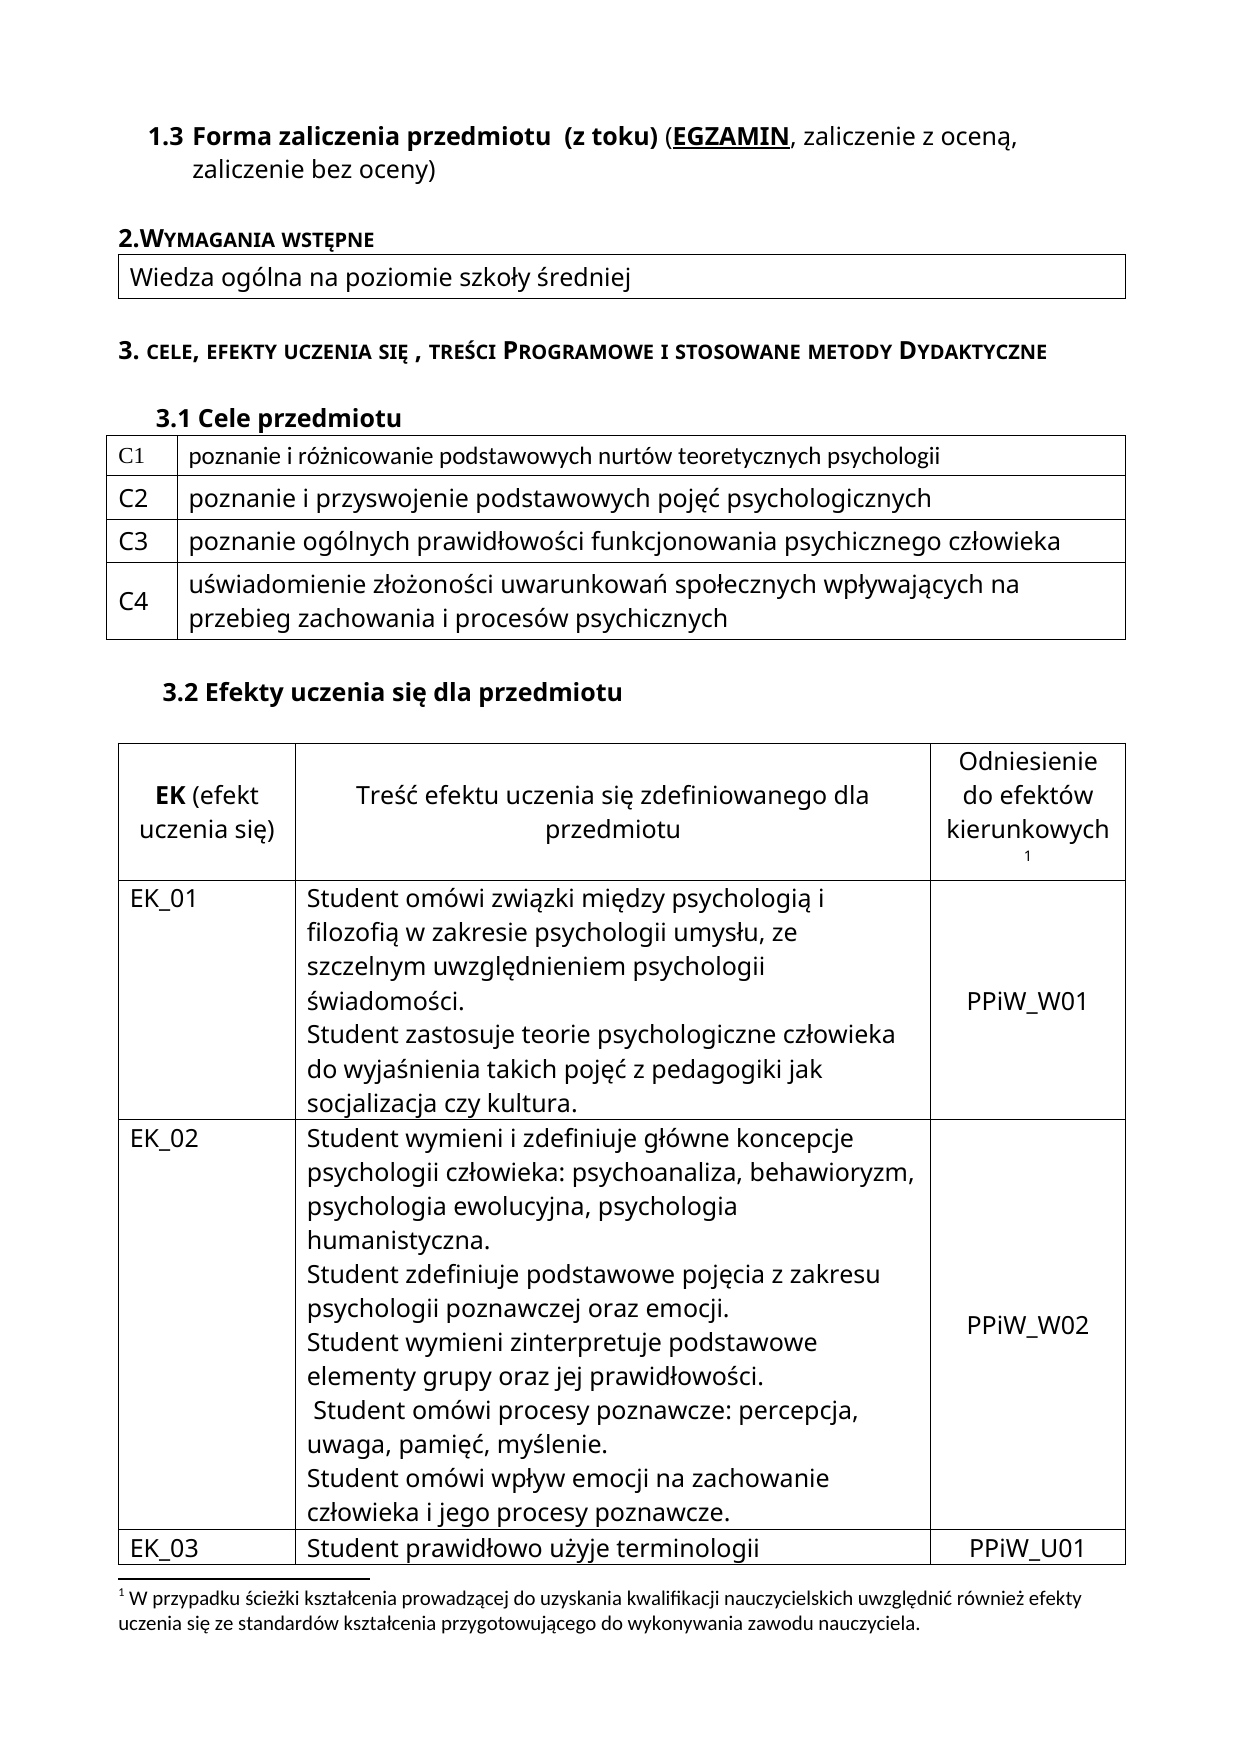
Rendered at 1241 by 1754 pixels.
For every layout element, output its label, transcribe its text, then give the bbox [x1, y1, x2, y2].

table_cell EK_03 [119, 1530, 295, 1564]
table_cell C3 [107, 520, 177, 562]
table_header Odniesienie do efektów kierunkowych [931, 744, 1125, 880]
table_header poznanie i różnicowanie podstawowych nurtów teoretycznych psychologii [178, 436, 1125, 475]
text 3.1 Cele przedmiotu [156, 401, 1122, 435]
text 1.3 Forma zaliczenia przedmiotu (z toku) (EGZAMIN, zaliczenie z oceną, zaliczenie bez oceny) [148, 118, 1122, 186]
text 3. cele, efekty uczenia się , treści Programowe i stosowane metody Dydaktyczne [118, 333, 1122, 367]
table_cell Student omówi związki między psychologią i filozofią w zakresie psychologii umysłu, ze szczelnym uwzględnieniem psychologii świadomości. Student zastosuje teorie psychologiczne człowieka do wyjaśnienia takich pojęć z pedagogiki jak socjalizacja czy kultura. [296, 881, 930, 1119]
text 3.2 Efekty uczenia się dla przedmiotu [162, 674, 1122, 708]
table_cell PPiW_W02 [931, 1120, 1125, 1529]
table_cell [296, 1530, 930, 1564]
table_header Wiedza ogólna na poziomie szkoły średniej [119, 255, 1125, 298]
table_cell uświadomienie złożoności uwarunkowań społecznych wpływających na przebieg zachowania i procesów psychicznych [178, 563, 1125, 639]
table_cell PPiW_U01 [931, 1530, 1125, 1564]
table_cell C2 [107, 476, 177, 518]
table_cell EK_02 [119, 1120, 295, 1529]
text 2.Wymagania wstępne [118, 220, 1122, 254]
table_header EK (efekt uczenia się) [119, 744, 295, 880]
table_cell C4 [107, 563, 177, 639]
table_header C1 [107, 436, 177, 475]
table_cell Student wymieni i zdefiniuje główne koncepcje psychologii człowieka: psychoanaliza, behawioryzm, psychologia ewolucyjna, psychologia humanistyczna. Student zdefiniuje podstawowe pojęcia z zakresu psychologii poznawczej oraz emocji. Student wymieni zinterpretuje podstawowe elementy grupy oraz jej prawidłowości. Student omówi procesy poznawcze: percepcja, uwaga, pamięć, myślenie. Student omówi wpływ emocji na zachowanie człowieka i jego procesy poznawcze. [296, 1120, 930, 1529]
table_cell EK_01 [119, 881, 295, 1119]
table_cell PPiW_W01 [931, 881, 1125, 1119]
table_cell poznanie i przyswojenie podstawowych pojęć psychologicznych [178, 476, 1125, 518]
table_cell poznanie ogólnych prawidłowości funkcjonowania psychicznego człowieka [178, 520, 1125, 562]
table_header Treść efektu uczenia się zdefiniowanego dla przedmiotu [296, 744, 930, 880]
